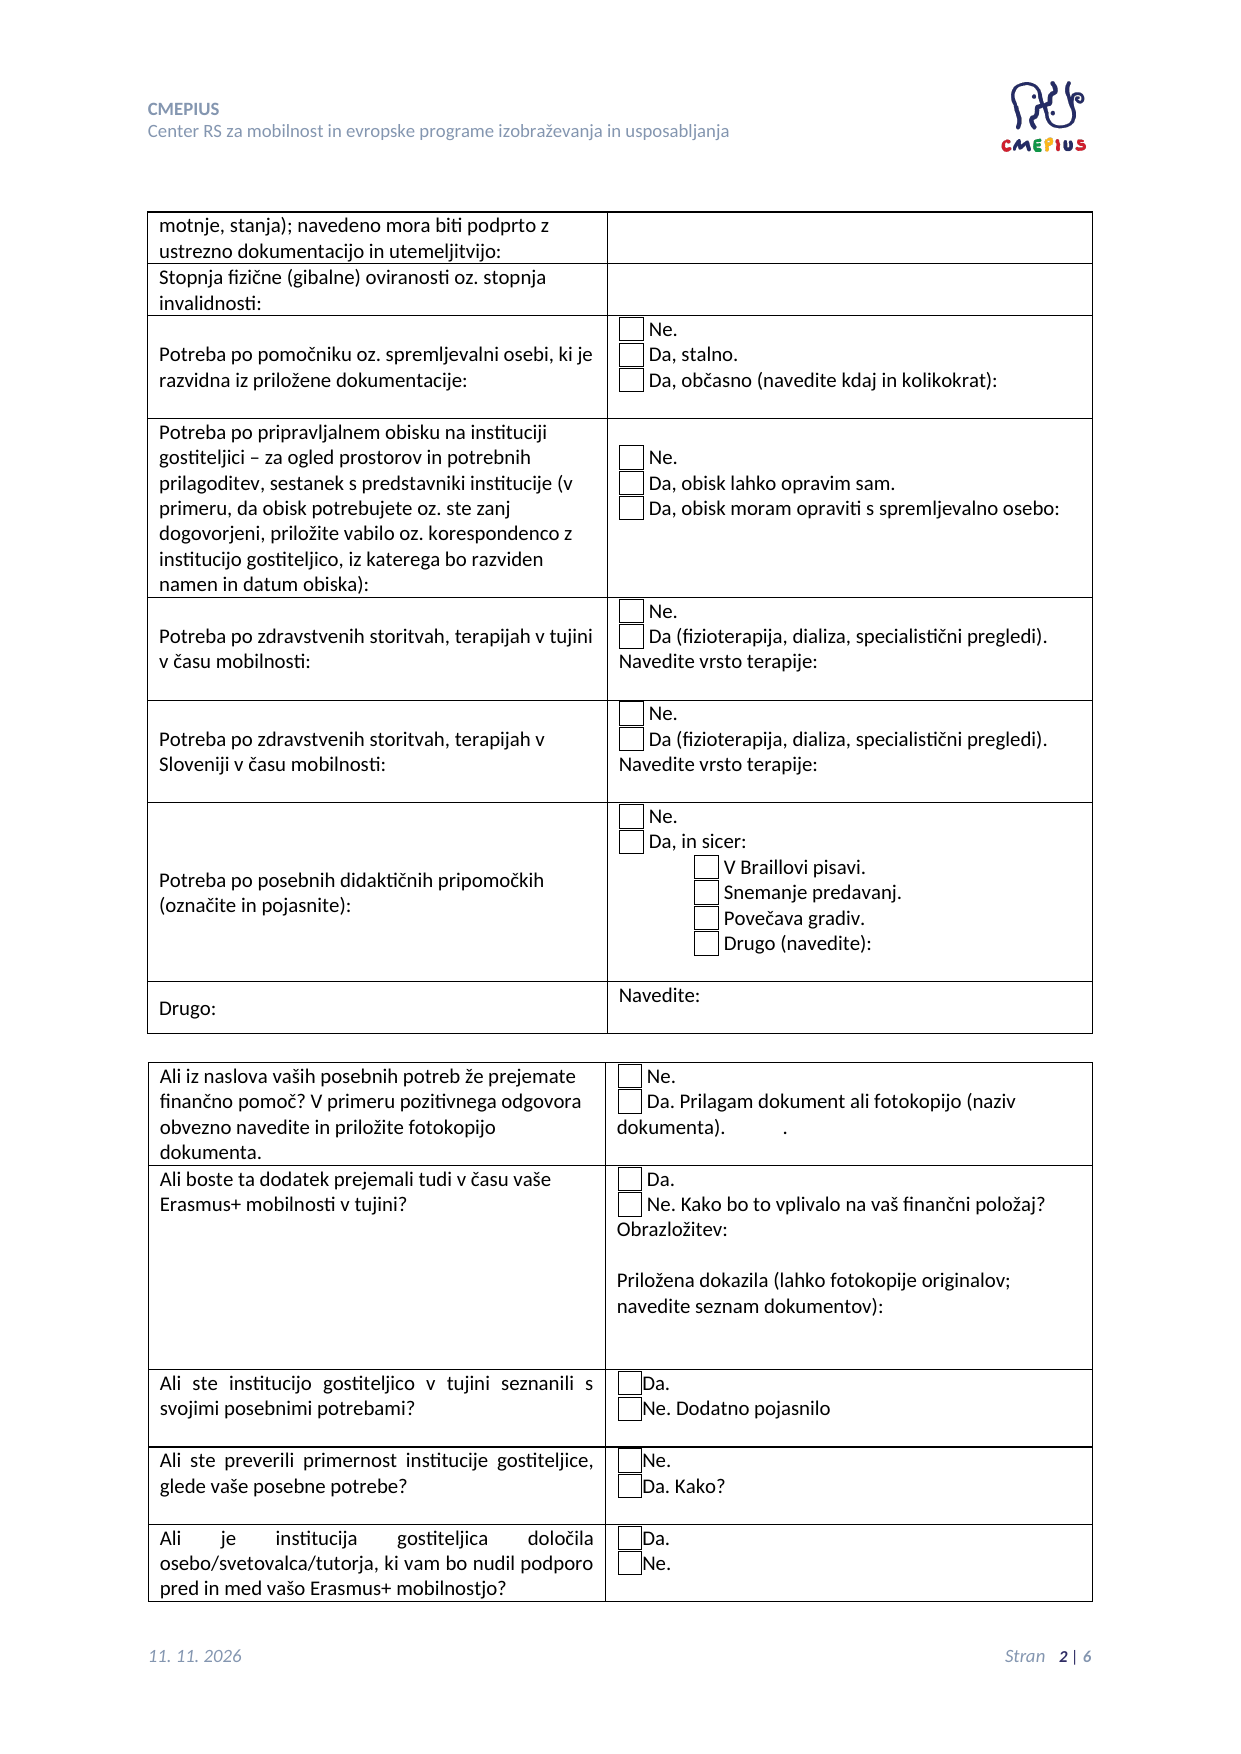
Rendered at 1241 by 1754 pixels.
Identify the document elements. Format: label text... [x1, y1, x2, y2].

table_cell Ne. Da (fizioterapija, dializa, specialistični pregledi). Navedite vrsto terapije: [608, 598, 1092, 699]
table_cell Ne. Da, in sicer: V Braillovi pisavi. Snemanje predavanj. Povečava gradiv. Drugo (navedite): [608, 803, 1092, 981]
table_cell Potreba po posebnih didaktičnih pripomočkih (označite in pojasnite): [148, 803, 607, 981]
table_cell Da. Ne. Dodatno pojasnilo [606, 1370, 1092, 1446]
table_cell [608, 264, 1092, 315]
table_cell Potreba po pomočniku oz. spremljevalni osebi, ki je razvidna iz priložene dokumentacije: [148, 316, 607, 418]
table_cell Potreba po zdravstvenih storitvah, terapijah v tujini v času mobilnosti: [148, 598, 607, 699]
table_cell Potreba po zdravstvenih storitvah, terapijah v Sloveniji v času mobilnosti: [148, 701, 607, 802]
table_cell Potreba po pripravljalnem obisku na instituciji gostiteljici – za ogled prostorov in potrebnih prilagoditev, sestanek s predstavniki institucije (v primeru, da obisk potrebujete oz. ste zanj dogovorjeni, priložite vabilo oz. korespondenco z institucijo gostiteljico, iz katerega bo razviden namen in datum obiska): [148, 419, 607, 597]
table_cell Drugo: [148, 982, 607, 1033]
table_cell Ne. Da (fizioterapija, dializa, specialistični pregledi). Navedite vrsto terapije: [608, 701, 1092, 802]
table_cell Ali je institucija gostiteljica določila osebo/svetovalca/tutorja, ki vam bo nudil podporo pred in med vašo Erasmus+ mobilnostjo? [149, 1525, 605, 1601]
picture [999, 73, 1088, 162]
table_header [608, 213, 1092, 263]
table_header Ne. Da. Prilagam dokument ali fotokopijo (naziv dokumenta). . [606, 1063, 1092, 1165]
table_cell Da. Ne. Kako bo to vplivalo na vaš finančni položaj? Obrazložitev: Priložena dokazila (lahko fotokopije originalov; navedite seznam dokumentov): [606, 1166, 1092, 1369]
table_cell Stopnja fizične (gibalne) oviranosti oz. stopnja invalidnosti: [148, 264, 607, 315]
table_cell Ne. Da, stalno. Da, občasno (navedite kdaj in kolikokrat): [608, 316, 1092, 418]
table_cell Ali ste institucijo gostiteljico v tujini seznanili s svojimi posebnimi potrebami? [149, 1370, 605, 1446]
table_cell Ne. Da. Kako? [606, 1448, 1092, 1524]
table_cell Da. Ne. [606, 1525, 1092, 1601]
table_cell Ne. Da, obisk lahko opravim sam. Da, obisk moram opraviti s spremljevalno osebo: [608, 419, 1092, 597]
table_cell Ali boste ta dodatek prejemali tudi v času vaše Erasmus+ mobilnosti v tujini? [149, 1166, 605, 1369]
table_cell Navedite: [608, 982, 1092, 1033]
table_cell Ali ste preverili primernost institucije gostiteljice, glede vaše posebne potrebe? [149, 1448, 605, 1524]
table_header Ali iz naslova vaših posebnih potreb že prejemate finančno pomoč? V primeru pozitivnega odgovora obvezno navedite in priložite fotokopijo dokumenta. [149, 1063, 605, 1165]
